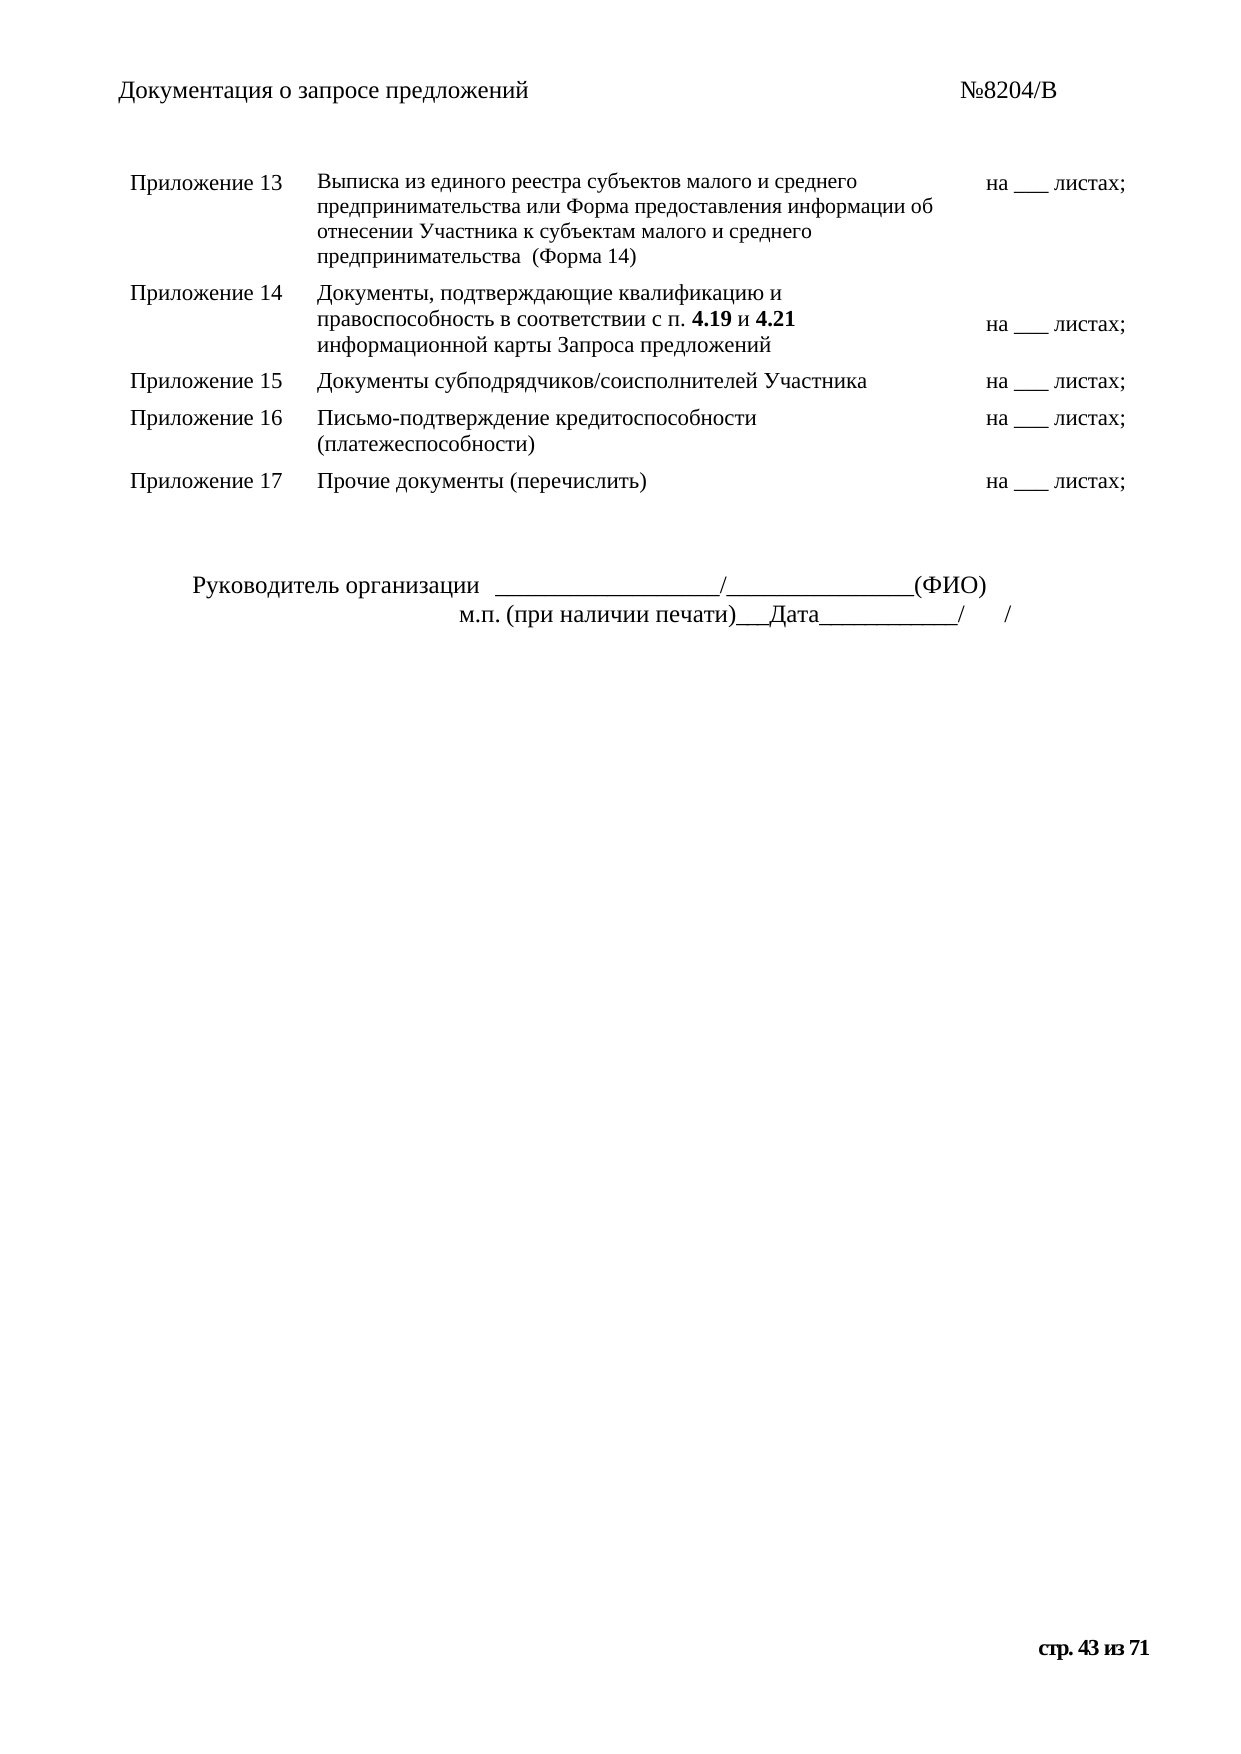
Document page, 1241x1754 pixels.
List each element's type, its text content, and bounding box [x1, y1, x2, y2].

table_cell Прочие документы (перечислить) [306, 462, 974, 498]
table_cell на ___ листах; [975, 462, 1152, 498]
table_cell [107, 133, 306, 273]
table_cell на ___ листах; [975, 399, 1152, 462]
table_cell на ___ листах; [975, 274, 1152, 363]
text м.п. (при наличии печати) Дата / / [385, 599, 1181, 627]
table_cell Приложение 15 [107, 363, 306, 399]
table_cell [975, 133, 1152, 273]
table_cell Документы, подтверждающие квалификацию и правоспособность в соответствии с п. 4.19 и 4.21 информационной карты Запроса предложений [306, 274, 974, 363]
table_cell Письмо-подтверждение кредитоспособности (платежеспособности) [306, 399, 974, 462]
table_cell Документы субподрядчиков/соисполнителей Участника [306, 363, 974, 399]
table_cell Приложение 17 [107, 462, 306, 498]
table_cell Приложение 16 [107, 399, 306, 462]
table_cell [306, 133, 974, 273]
table_cell на ___ листах; [975, 363, 1152, 399]
table_cell Приложение 14 [107, 274, 306, 363]
text Руководитель организации /_______________(ФИО) [118, 570, 1181, 599]
